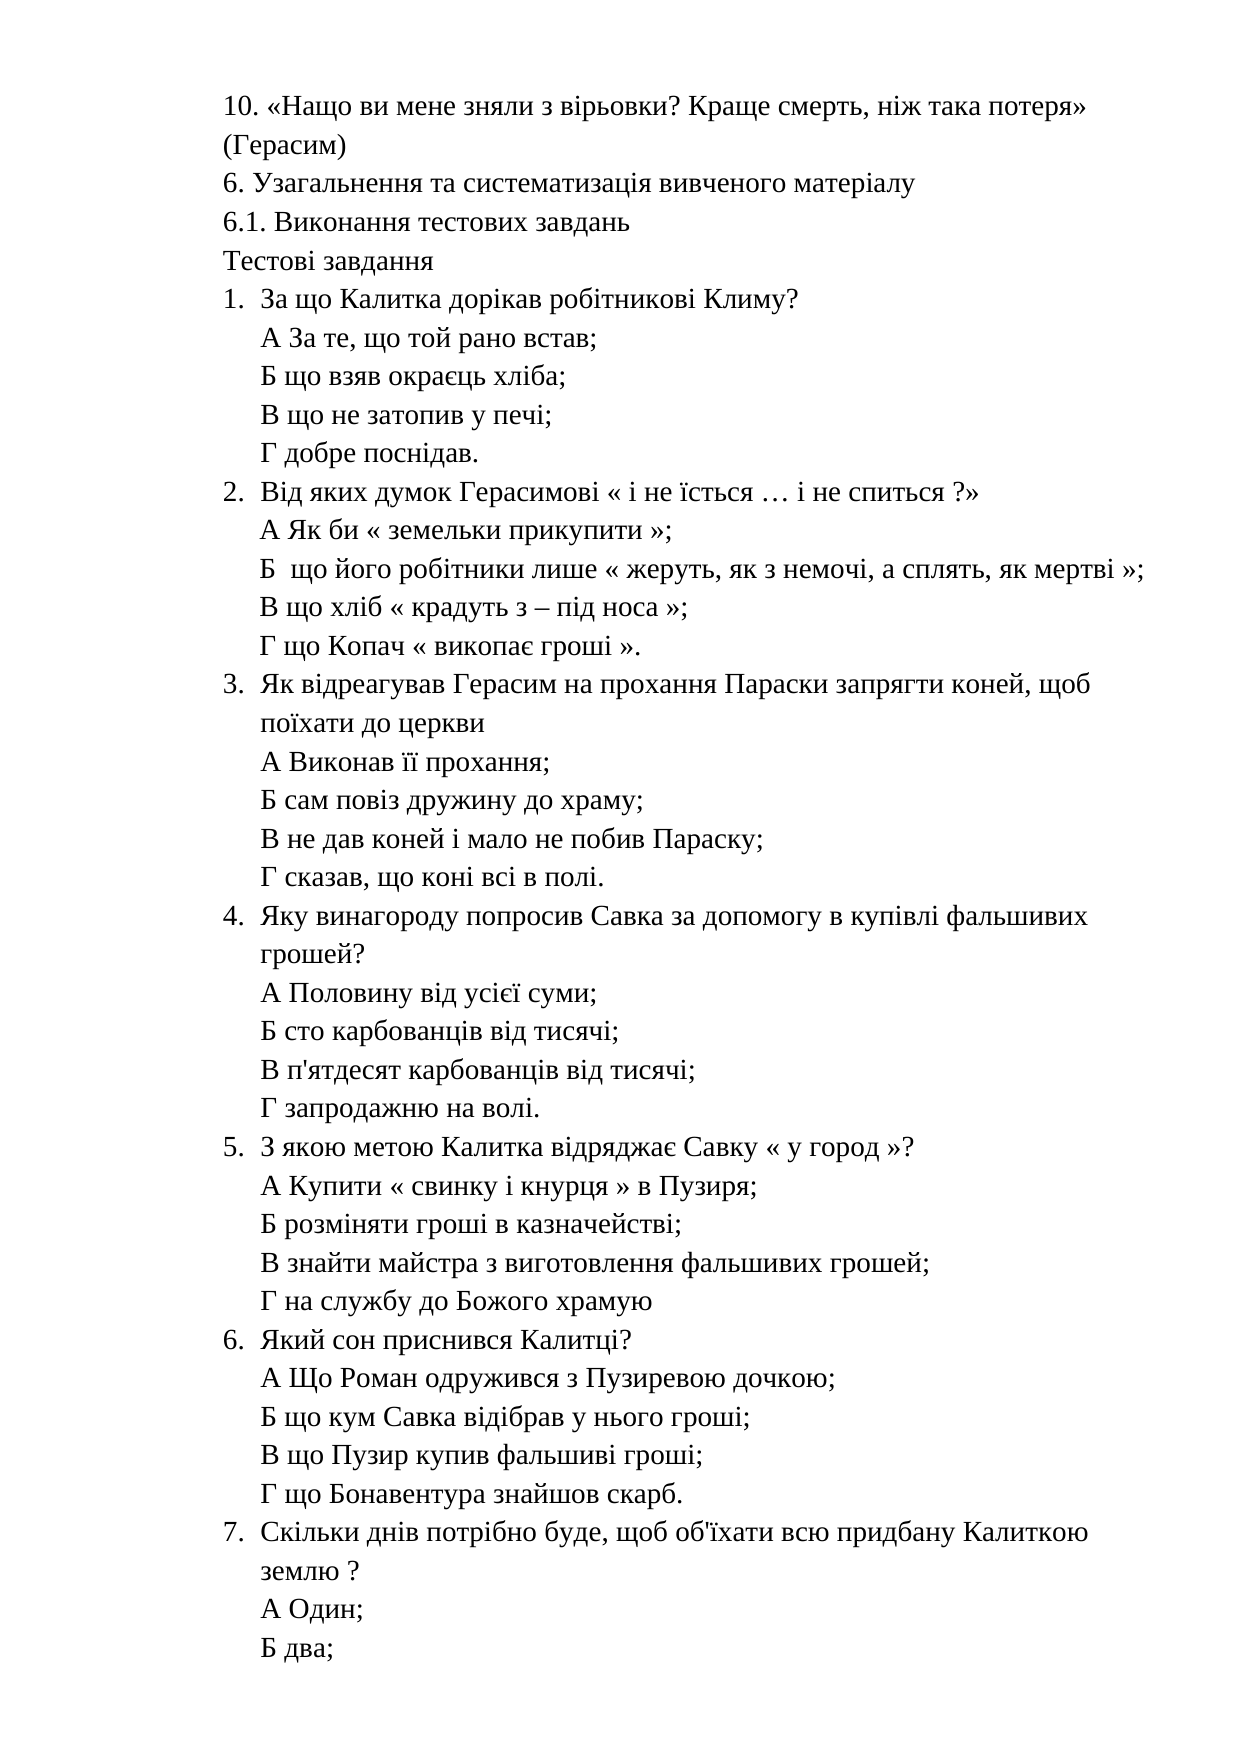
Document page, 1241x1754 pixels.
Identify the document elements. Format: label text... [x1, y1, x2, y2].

list Тестові завдання [223, 243, 1152, 276]
list Б сам повіз дружину до храму; [260, 782, 1152, 816]
list В що не затопив у печі; [260, 397, 1152, 430]
list А Один; [260, 1592, 1152, 1625]
list Б що його робітники лише « жеруть, як з немочі, а сплять, як мертві »; [223, 551, 1152, 584]
list В не дав коней і мало не побив Параску; [260, 821, 1152, 854]
list 6.1. Виконання тестових завдань [223, 204, 1152, 238]
list Г що Бонавентура знайшов скарб. [260, 1476, 1152, 1509]
list Г що Копач « викопає гроші ». [223, 628, 1152, 662]
list За що Калитка дорікав робітникові Климу? [223, 281, 1152, 315]
list В п'ятдесят карбованців від тисячі; [260, 1052, 1152, 1086]
list А Половину від усієї суми; [260, 975, 1152, 1008]
list В знайти майстра з виготовлення фальшивих грошей; [260, 1245, 1152, 1278]
list Як відреагував Герасим на прохання Параски запрягти коней, щоб поїхати до церкви [223, 667, 1152, 739]
list А Купити « свинку і кнурця » в Пузиря; [260, 1168, 1152, 1201]
list А За те, що той рано встав; [260, 320, 1152, 353]
list Г добре поснідав. [260, 435, 1152, 469]
list Г запродажню на волі. [260, 1091, 1152, 1124]
list Б сто карбованців від тисячі; [260, 1013, 1152, 1047]
list Яку винагороду попросив Савка за допомогу в купівлі фальшивих грошей? [223, 898, 1152, 970]
list В що хліб « крадуть з – під носа »; [223, 589, 1152, 623]
list З якою метою Калитка відряджає Савку « у город »? [223, 1129, 1152, 1163]
list Б що взяв окраєць хліба; [260, 358, 1152, 392]
list 10. «Нащо ви мене зняли з вірьовки? Краще смерть, ніж така потеря» (Герасим) [223, 88, 1152, 161]
list Який сон приснився Калитці? [223, 1322, 1152, 1355]
list Г сказав, що коні всі в полі. [260, 859, 1152, 893]
list Б розміняти гроші в казначействі; [260, 1206, 1152, 1240]
list Від яких думок Герасимові « і не їсться … і не спиться ?» [223, 474, 1152, 507]
list Б що кум Савка відібрав у нього гроші; [260, 1399, 1152, 1432]
list А Як би « земельки прикупити »; [223, 512, 1152, 546]
list Г на службу до Божого храмую [260, 1283, 1152, 1317]
list А Виконав її прохання; [260, 744, 1152, 777]
list В що Пузир купив фальшиві гроші; [260, 1437, 1152, 1471]
list Б два; [260, 1630, 1152, 1664]
list 6. Узагальнення та систематизація вивченого матеріалу [223, 166, 1152, 199]
list А Що Роман одружився з Пузиревою дочкою; [260, 1360, 1152, 1394]
list Скільки днів потрібно буде, щоб об'їхати всю придбану Калиткою землю ? [223, 1514, 1152, 1587]
